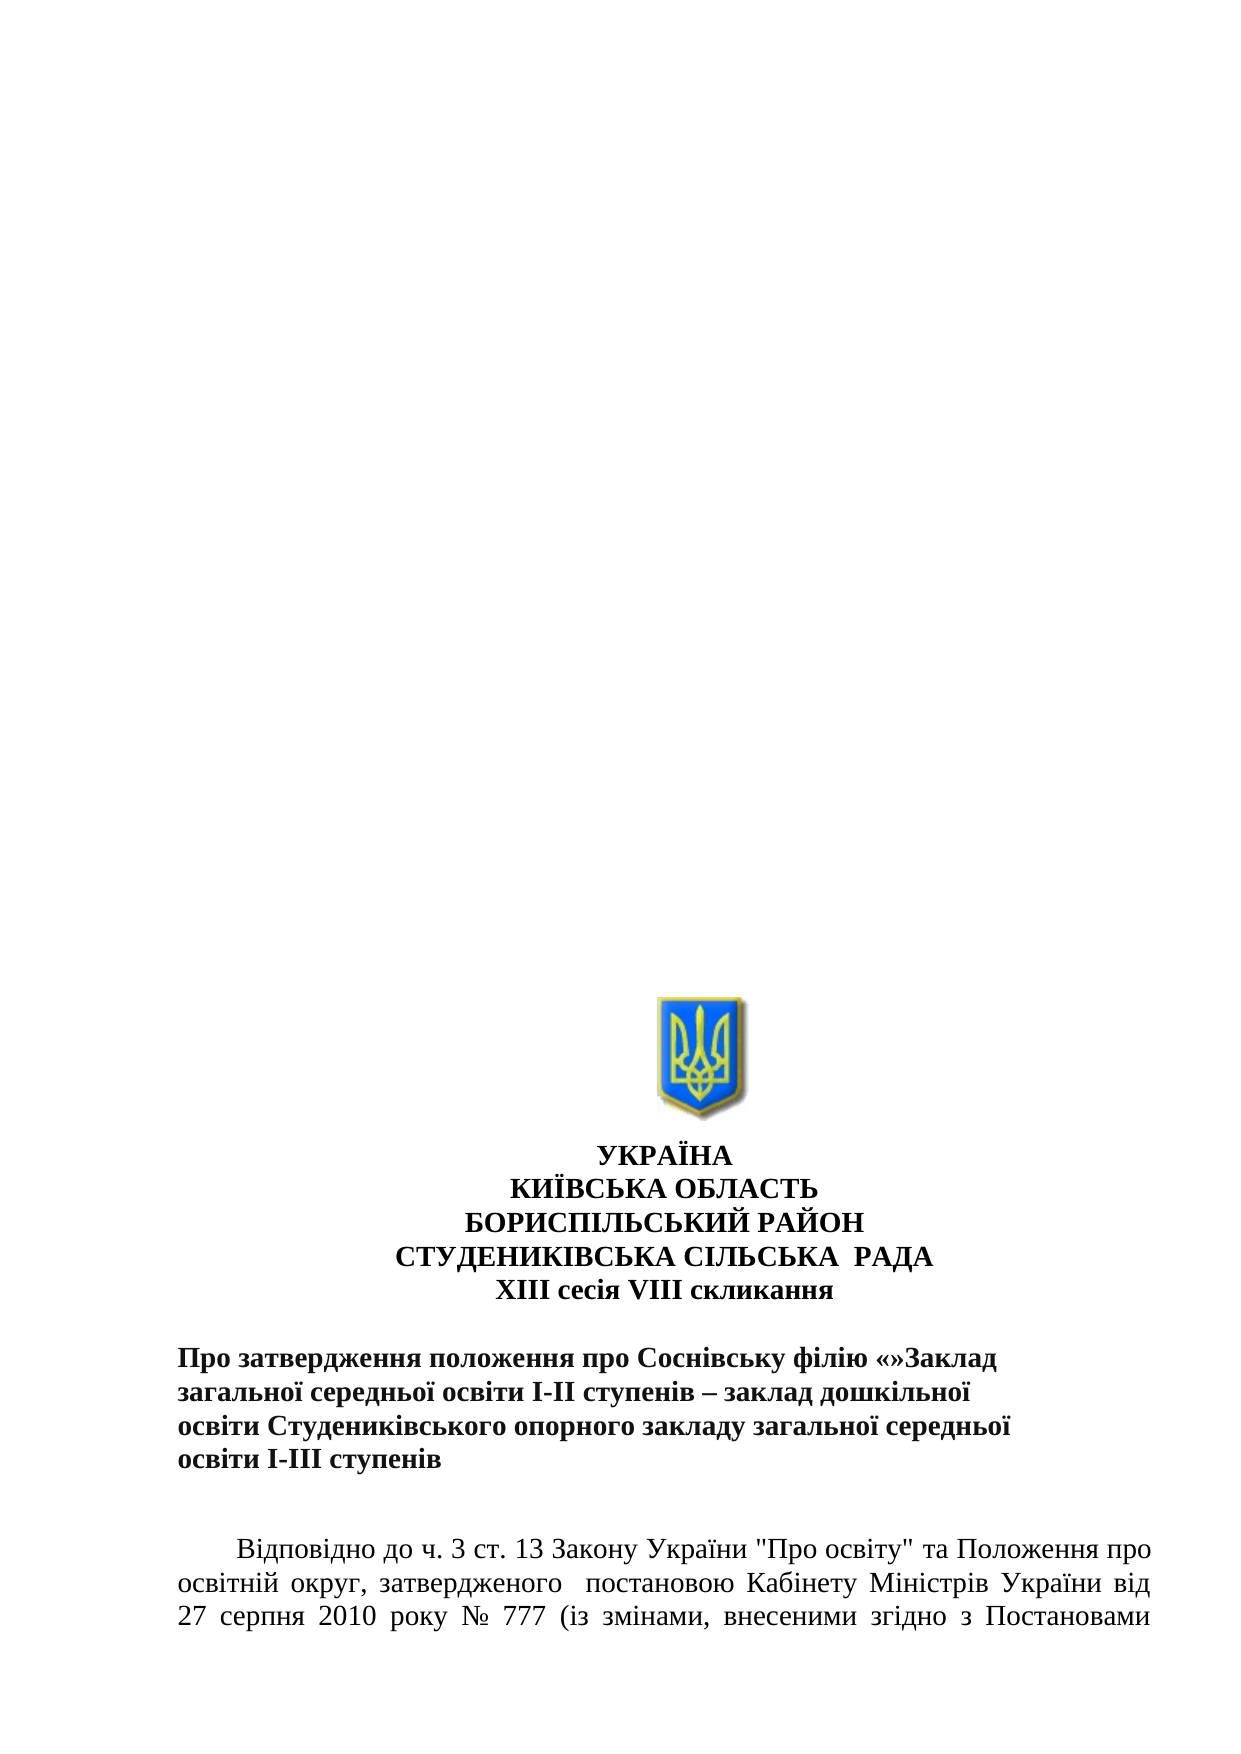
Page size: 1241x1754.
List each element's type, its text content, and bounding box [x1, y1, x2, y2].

text СТУДЕНИКІВСЬКА СІЛЬСЬКА РАДА [177, 1239, 1152, 1272]
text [177, 1531, 1152, 1632]
text Про затвердження положення про Соснівську філію «»Заклад загальної середньої освіти І-ІІ ступенів – заклад дошкільної освіти Студениківського опорного закладу загальної середньої освіти І-ІІІ ступенів [177, 1341, 1019, 1475]
picture [656, 997, 749, 1121]
text УКРАЇНА [177, 1138, 1152, 1172]
text КИЇВСЬКА ОБЛАСТЬ [177, 1172, 1152, 1205]
text ХІІІ сесія VIII скликання [177, 1272, 1152, 1306]
text БОРИСПІЛЬСЬКИЙ РАЙОН [177, 1205, 1152, 1239]
